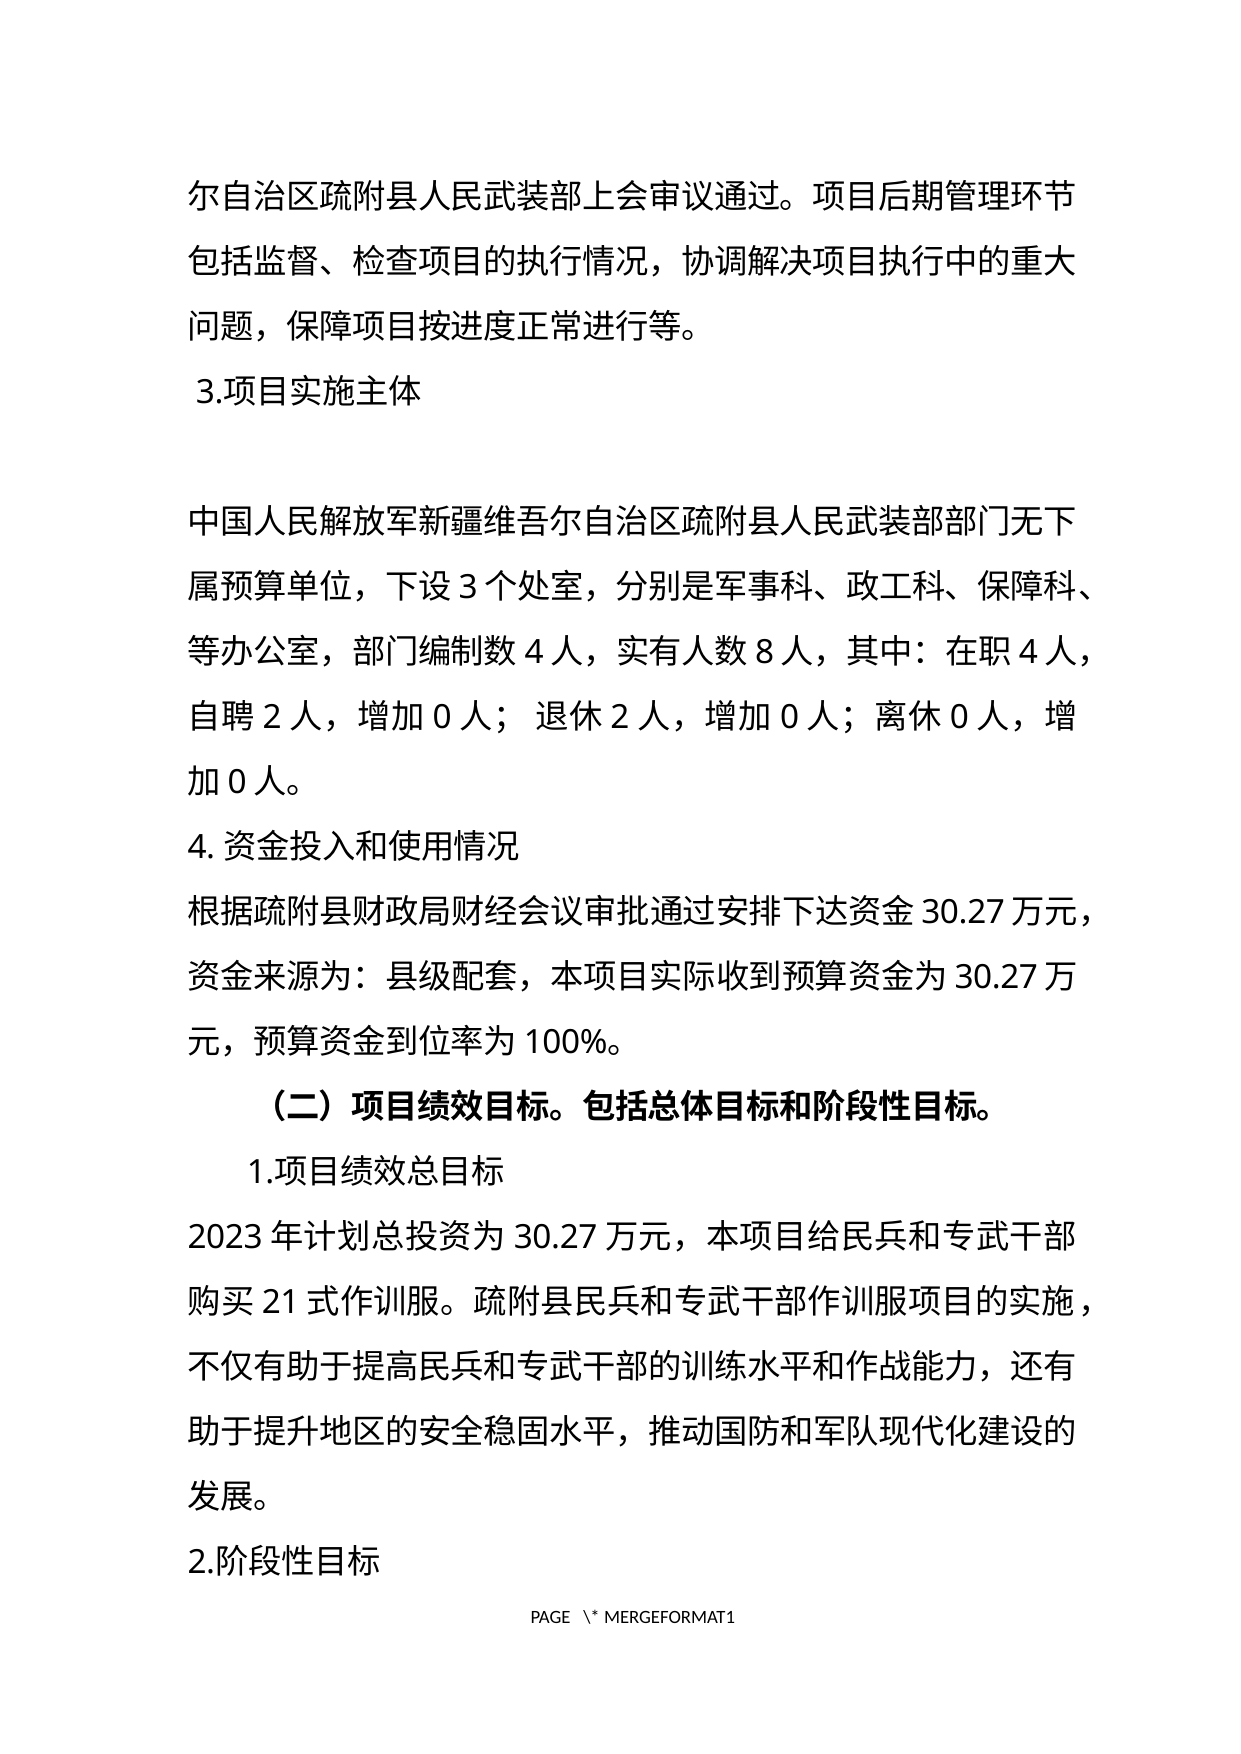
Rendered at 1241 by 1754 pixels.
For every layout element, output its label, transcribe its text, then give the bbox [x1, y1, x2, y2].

text 1. 项目背景 本项目遵循财政部《项目支出绩效评价管理办法》（财预〔2020〕10号）和自治区财政厅《自治区财政支出绩效评价管理暂行办法》（新财预〔2018〕189号）等相关政策文件与规定，旨在评价疏附县民兵和专武装干部列装配发21式作训服项目实施前期、过程及效果，评价财政预算资金使用的效率及效益。随着国防和军队现代化建设的不断推进，民兵和专武干部作为国防力量的重要组成部分，其训练水平和作战能力直接关系到国家的安全和稳固。因此，为这些人员提供高质量的作训服，确保他们在训练和作战中的安全和舒适，具有重要的现实意义。 2. 主要内容及实施情况 本项目由中国人民解放军新疆维吾尔自治区疏附县人民武装部具体负责，中国人民解放军新疆维吾尔自治区疏附县人民武装部在实施阶段制定了具体的组织实施方案。其中项目申报环节以文件的形式下发申报指南，明确资金支付范围和重点、支持条件、组织方式和申报要求。项目评审环节严格执行相关考评办法，通过制定专家评审手册等文件，明确评审及现场考察工作程序及要求。项目核准备案环节由中国人民解放军新疆维吾尔自治区疏附县人民武装部上会审议通过。项目后期管理环节包括监督、检查项目的执行情况，协调解决项目执行中的重大问题，保障项目按进度正常进行等。 3.项目实施主体 中国人民解放军新疆维吾尔自治区疏附县人民武装部部门无下属预算单位，下设3个处室，分别是军事科、政工科、保障科、等办公室，部门编制数4人，实有人数8人，其中：在职4人，自聘2人，增加0人； 退休2人，增加0人；离休0人，增加0人。 4. 资金投入和使用情况 根据疏附县财政局财经会议审批通过安排下达资金30.27万元，资金来源为：县级配套，本项目实际收到预算资金为30.27万元，预算资金到位率为100%。 [187, 422, 1078, 1072]
text （二）项目绩效目标。包括总体目标和阶段性目标。 [187, 1072, 1078, 1137]
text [187, 1137, 1078, 1592]
